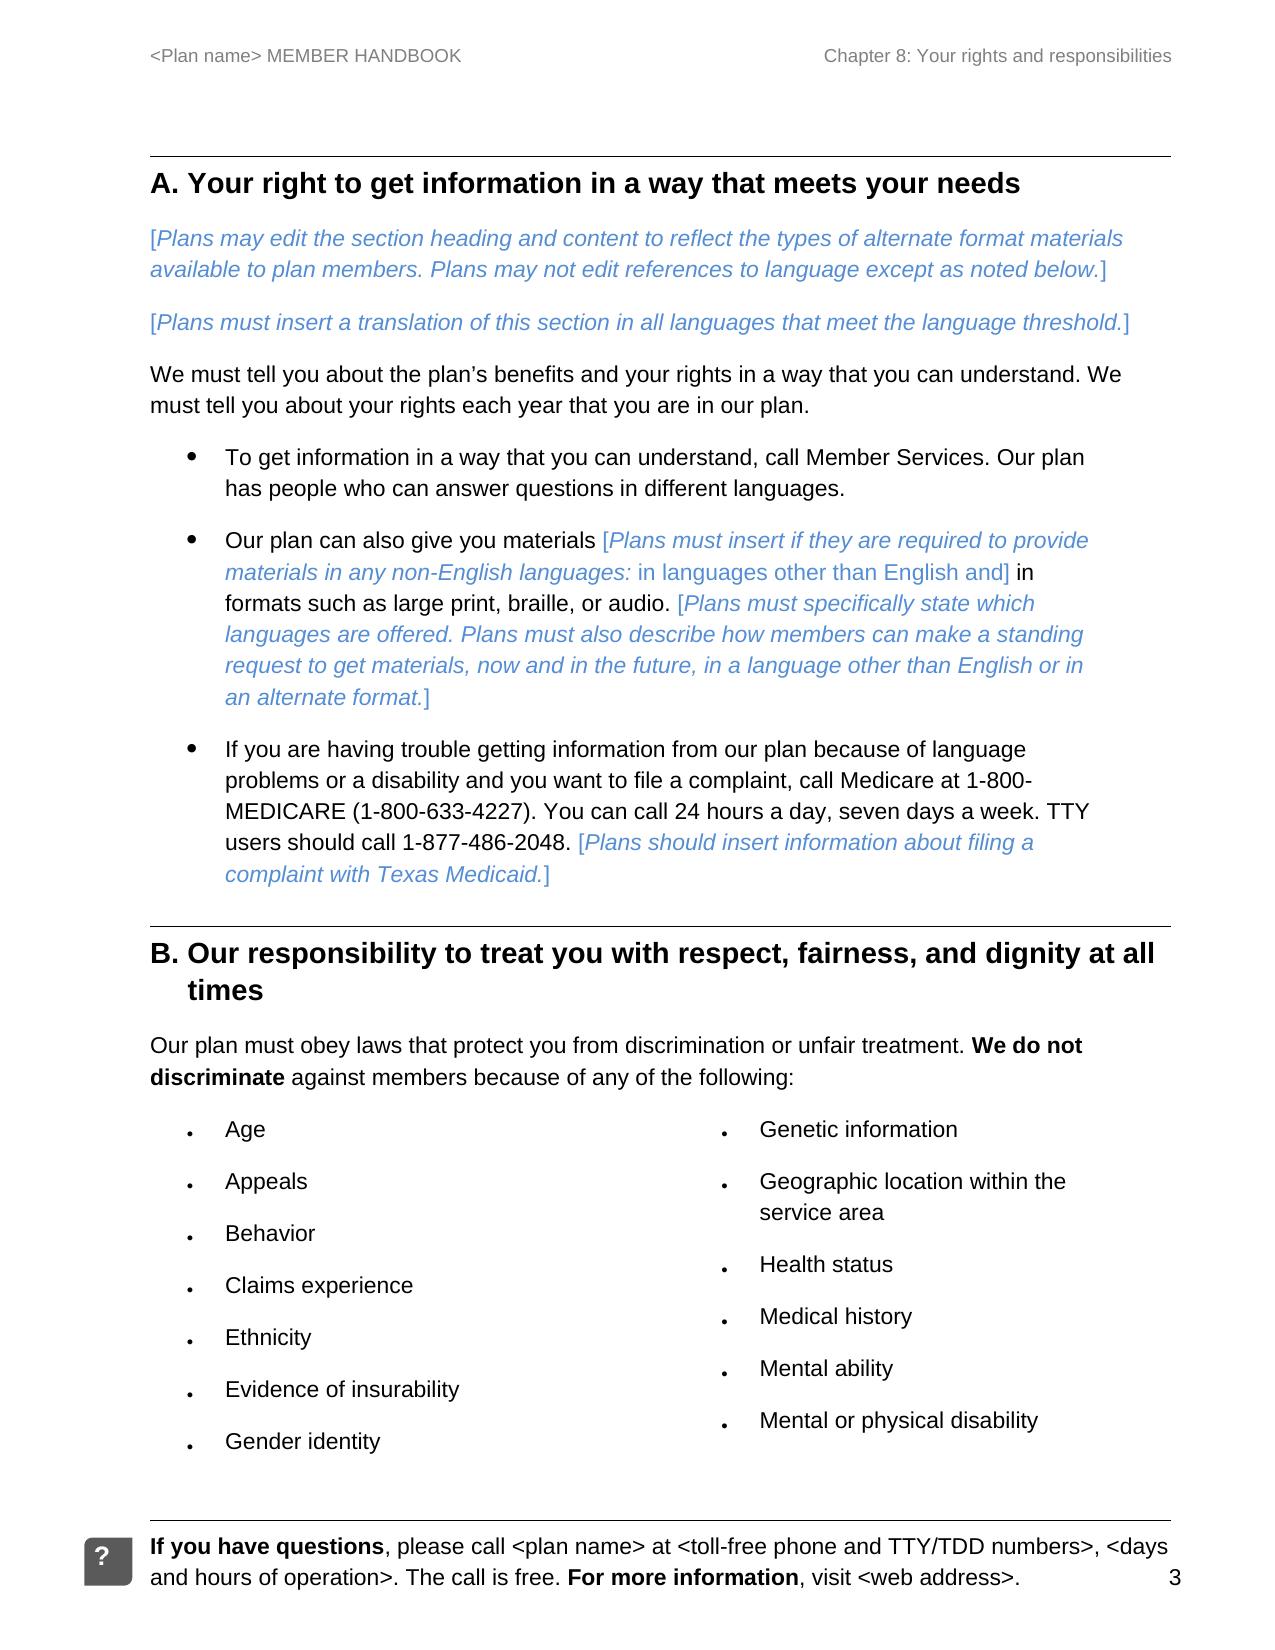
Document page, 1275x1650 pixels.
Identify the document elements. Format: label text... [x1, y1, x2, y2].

text [Plans must insert a translation of this section in all languages that meet the language threshold.] [150, 305, 1171, 336]
text [Plans may edit the section heading and content to reflect the types of alternate format materials available to plan members. Plans may not edit references to language except as noted below.] [150, 222, 1171, 284]
list Ethnicity [187, 1321, 562, 1352]
list Behavior [187, 1216, 562, 1248]
list Evidence of insurability [187, 1373, 562, 1404]
list Gender identity [187, 1425, 562, 1456]
list Appeals [187, 1164, 562, 1196]
text Our plan must obey laws that protect you from discrimination or unfair treatment. We do not discriminate against members because of any of the following: [150, 1029, 1171, 1091]
list Genetic information [722, 1112, 1096, 1143]
list Age [187, 1112, 562, 1143]
list Mental or physical disability [722, 1404, 1096, 1435]
subtitle B. Our responsibility to treat you with respect, fairness, and dignity at all times [150, 927, 1171, 1008]
text We must tell you about the plan’s benefits and your rights in a way that you can understand. We must tell you about your rights each year that you are in our plan. [150, 357, 1171, 419]
list Claims experience [187, 1268, 562, 1300]
list Health status [722, 1248, 1096, 1279]
list To get information in a way that you can understand, call Member Services. Our plan has people who can answer questions in different languages. [187, 440, 1096, 503]
list Our plan can also give you materials [Plans must insert if they are required to provide materials in any non-English languages: in languages other than English and] in formats such as large print, braille, or audio. [Plans must specifically state which languages are offered. Plans must also describe how members can make a standing request to get materials, now and in the future, in a language other than English or in an alternate format.] [187, 524, 1096, 711]
subtitle A. Your right to get information in a way that meets your needs [150, 157, 1171, 201]
list Geographic location within the service area [722, 1164, 1096, 1227]
list Medical history [722, 1300, 1096, 1331]
list If you are having trouble getting information from our plan because of language problems or a disability and you want to file a complaint, call Medicare at 1-800-MEDICARE (1-800-633-4227). You can call 24 hours a day, seven days a week. TTY users should call 1-877-486-2048. [Plans should insert information about filing a complaint with Texas Medicaid.] [187, 732, 1096, 888]
list Mental ability [722, 1352, 1096, 1383]
